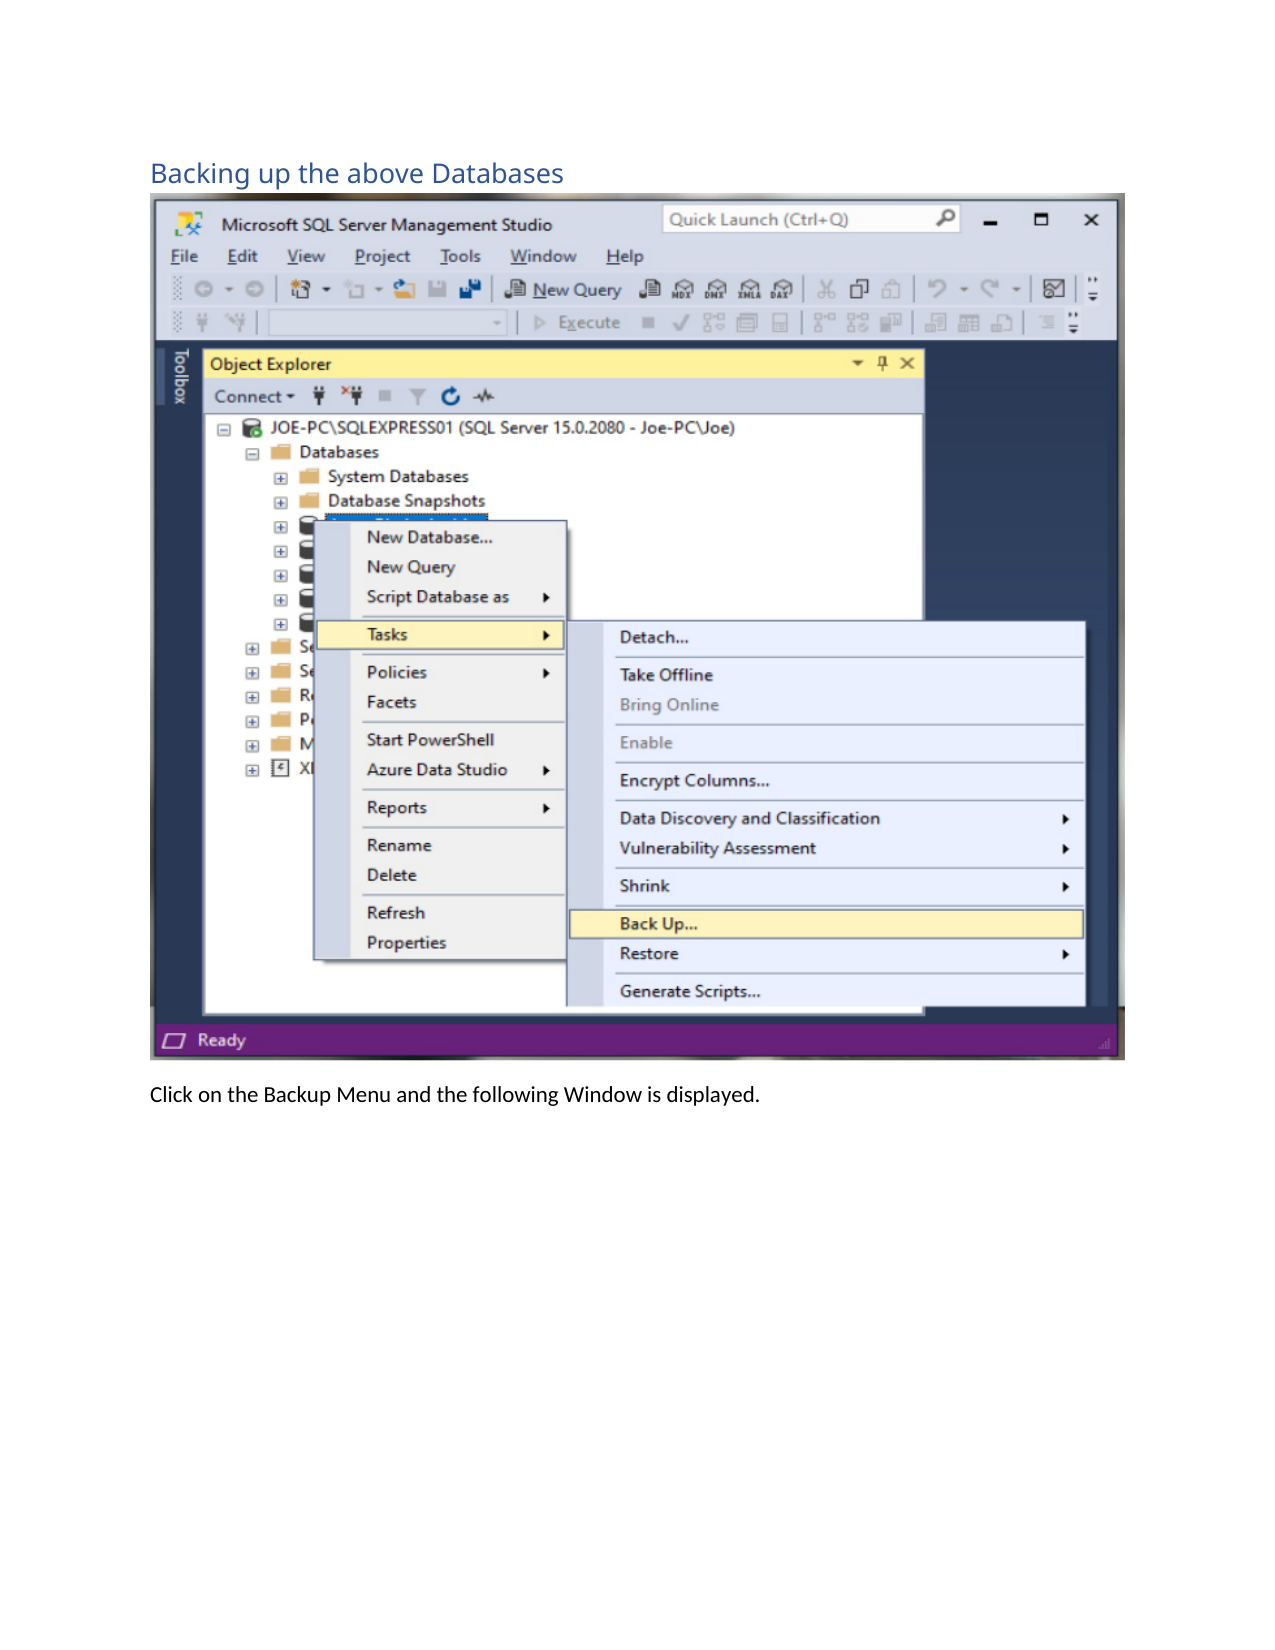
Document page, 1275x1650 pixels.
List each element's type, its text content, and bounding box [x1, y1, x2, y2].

text Click on the Backup Menu and the following Window is displayed. [150, 1080, 1125, 1108]
subtitle Backing up the above Databases [150, 154, 1125, 191]
